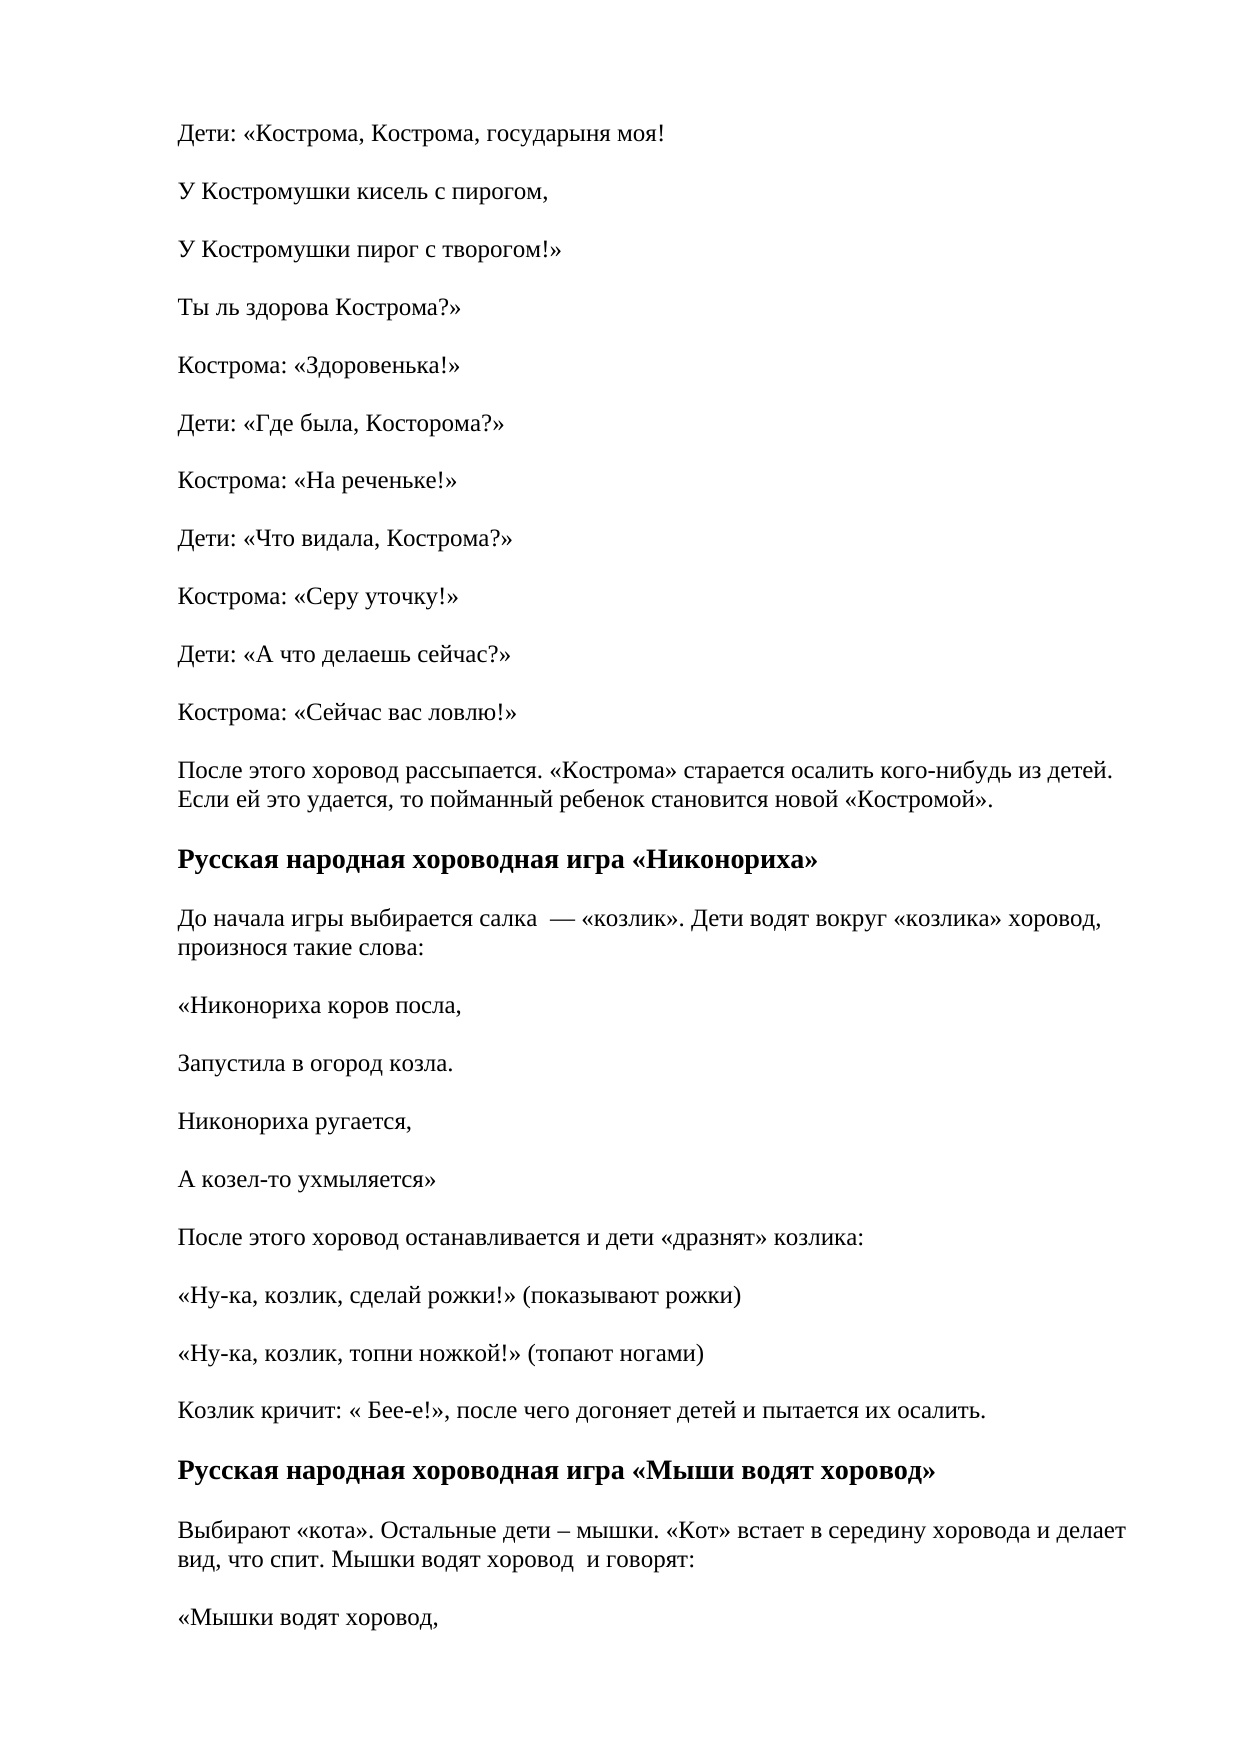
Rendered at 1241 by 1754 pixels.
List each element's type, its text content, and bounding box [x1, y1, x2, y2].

text Кострома: «Здоровенька!» [177, 350, 1152, 378]
text Кострома: «Серу уточку!» [177, 581, 1152, 610]
text Русская народная хороводная игра «Никонориха» [177, 842, 1152, 874]
text Дети: «Где была, Косторома?» [177, 408, 1152, 436]
text А козел-то ухмыляется» [177, 1164, 1152, 1193]
text Кострома: «Сейчас вас ловлю!» [177, 697, 1152, 726]
text Дети: «Кострома, Кострома, государыня моя! [177, 118, 1152, 147]
text Русская народная хороводная игра «Мыши водят хоровод» [177, 1453, 1152, 1486]
text «Ну-ка, козлик, сделай рожки!» (показывают рожки) [177, 1280, 1152, 1308]
text Кострома: «На реченьке!» [177, 466, 1152, 494]
text После этого хоровод рассыпается. «Кострома» старается осалить кого-нибудь из детей. Если ей это удается, то пойманный ребенок становится новой «Костромой». [177, 755, 1152, 813]
text «Никонориха коров посла, [177, 990, 1152, 1019]
text У Костромушки пирог с творогом!» [177, 234, 1152, 263]
text Выбирают «кота». Остальные дети – мышки. «Кот» встает в середину хоровода и делает вид, что спит. Мышки водят хоровод и говорят: [177, 1515, 1152, 1572]
text «Ну-ка, козлик, топни ножкой!» (топают ногами) [177, 1338, 1152, 1366]
text У Костромушки кисель с пирогом, [177, 176, 1152, 205]
text «Мышки водят хоровод, [177, 1602, 1152, 1630]
text Дети: «Что видала, Кострома?» [177, 523, 1152, 552]
text Козлик кричит: « Бее-е!», после чего догоняет детей и пытается их осалить. [177, 1396, 1152, 1424]
text Ты ль здорова Кострома?» [177, 292, 1152, 321]
text После этого хоровод останавливается и дети «дразнят» козлика: [177, 1222, 1152, 1251]
text Никонориха ругается, [177, 1106, 1152, 1135]
text До начала игры выбирается салка — «козлик». Дети водят вокруг «козлика» хоровод, произнося такие слова: [177, 903, 1152, 961]
text Запустила в огород козла. [177, 1048, 1152, 1077]
text Дети: «А что делаешь сейчас?» [177, 639, 1152, 668]
